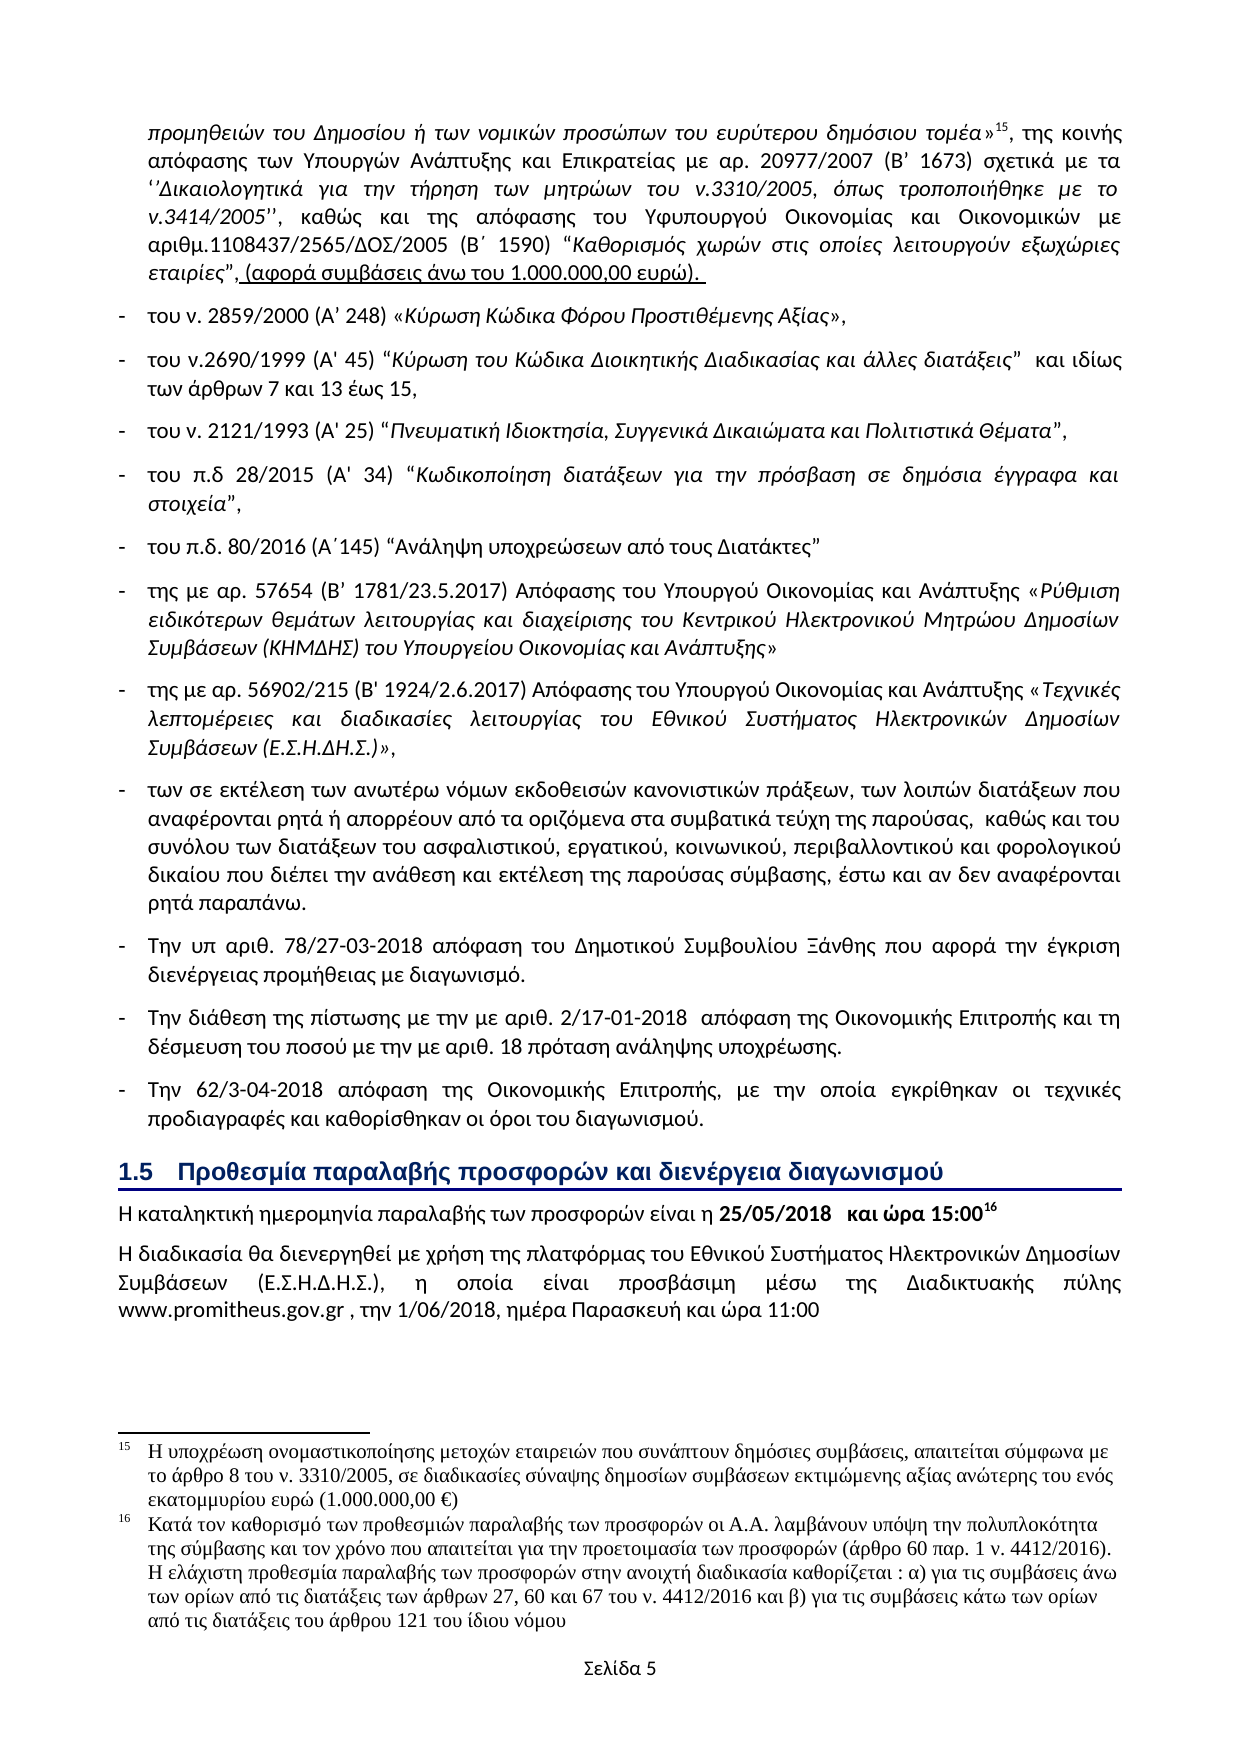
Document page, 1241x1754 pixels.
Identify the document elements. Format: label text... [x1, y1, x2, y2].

list Την υπ αριθ. 78/27-03-2018 απόφαση του Δημοτικού Συμβουλίου Ξάνθης που αφορά την έγκριση διενέργειας προμήθειας με διαγωνισμό. [118, 929, 1122, 988]
list του ν. 2859/2000 (Α’ 248) «Κύρωση Κώδικα Φόρου Προστιθέμενης Αξίας», [148, 299, 1122, 330]
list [118, 118, 1122, 286]
list της με αρ. 57654 (Β’ 1781/23.5.2017) Απόφασης του Υπουργού Οικονομίας και Ανάπτυξης «Ρύθμιση ειδικότερων θεμάτων λειτουργίας και διαχείρισης του Κεντρικού Ηλεκτρονικού Μητρώου Δημοσίων Συμβάσεων (ΚΗΜΔΗΣ) του Υπουργείου Οικονομίας και Ανάπτυξης» [118, 573, 1122, 661]
list του ν.2690/1999 (Α' 45) “Κύρωση του Κώδικα Διοικητικής Διαδικασίας και άλλες διατάξεις” και ιδίως των άρθρων 7 και 13 έως 15, [118, 342, 1122, 402]
list των σε εκτέλεση των ανωτέρω νόμων εκδοθεισών κανονιστικών πράξεων, των λοιπών διατάξεων που αναφέρονται ρητά ή απορρέουν από τα οριζόμενα στα συμβατικά τεύχη της παρούσας, καθώς και του συνόλου των διατάξεων του ασφαλιστικού, εργατικού, κοινωνικού, περιβαλλοντικού και φορολογικού δικαίου που διέπει την ανάθεση και εκτέλεση της παρούσας σύμβασης, έστω και αν δεν αναφέρονται ρητά παραπάνω. [118, 773, 1122, 916]
list Την διάθεση της πίστωσης με την με αριθ. 2/17-01-2018 απόφαση της Οικονομικής Επιτροπής και τη δέσμευση του ποσού με την με αριθ. 18 πρόταση ανάληψης υποχρέωσης. [118, 1001, 1122, 1060]
list της με αρ. 56902/215 (Β' 1924/2.6.2017) Απόφασης του Υπουργού Οικονομίας και Ανάπτυξης «Τεχνικές λεπτομέρειες και διαδικασίες λειτουργίας του Εθνικού Συστήματος Ηλεκτρονικών Δημοσίων Συμβάσεων (Ε.Σ.Η.ΔΗ.Σ.)», [118, 673, 1122, 761]
subtitle 1.5 Προθεσμία παραλαβής προσφορών και διενέργεια διαγωνισμού [118, 1157, 1122, 1188]
text Η διαδικασία θα διενεργηθεί με χρήση της πλατφόρμας του Εθνικού Συστήματος Ηλεκτρονικών Δημοσίων Συμβάσεων (Ε.Σ.Η.Δ.Η.Σ.), η οποία είναι προσβάσιμη μέσω της Διαδικτυακής πύλης www.promitheus.gov.gr , την 1/06/2018, ημέρα Παρασκευή και ώρα 11:00 [118, 1239, 1122, 1324]
list του ν. 2121/1993 (Α' 25) “Πνευματική Ιδιοκτησία, Συγγενικά Δικαιώματα και Πολιτιστικά Θέματα”, [148, 414, 1122, 446]
list του π.δ 28/2015 (Α' 34) “Κωδικοποίηση διατάξεων για την πρόσβαση σε δημόσια έγγραφα και στοιχεία”, [118, 458, 1122, 517]
list Την 62/3-04-2018 απόφαση της Οικονομικής Επιτροπής, με την οποία εγκρίθηκαν οι τεχνικές προδιαγραφές και καθορίσθηκαν οι όροι του διαγωνισμού. [118, 1072, 1122, 1132]
text Η καταληκτική ημερομηνία παραλαβής των προσφορών είναι η 25/05/2018 και ώρα 15:00 [118, 1199, 1122, 1227]
list του π.δ. 80/2016 (Α΄145) “Ανάληψη υποχρεώσεων από τους Διατάκτες” [148, 530, 1122, 561]
